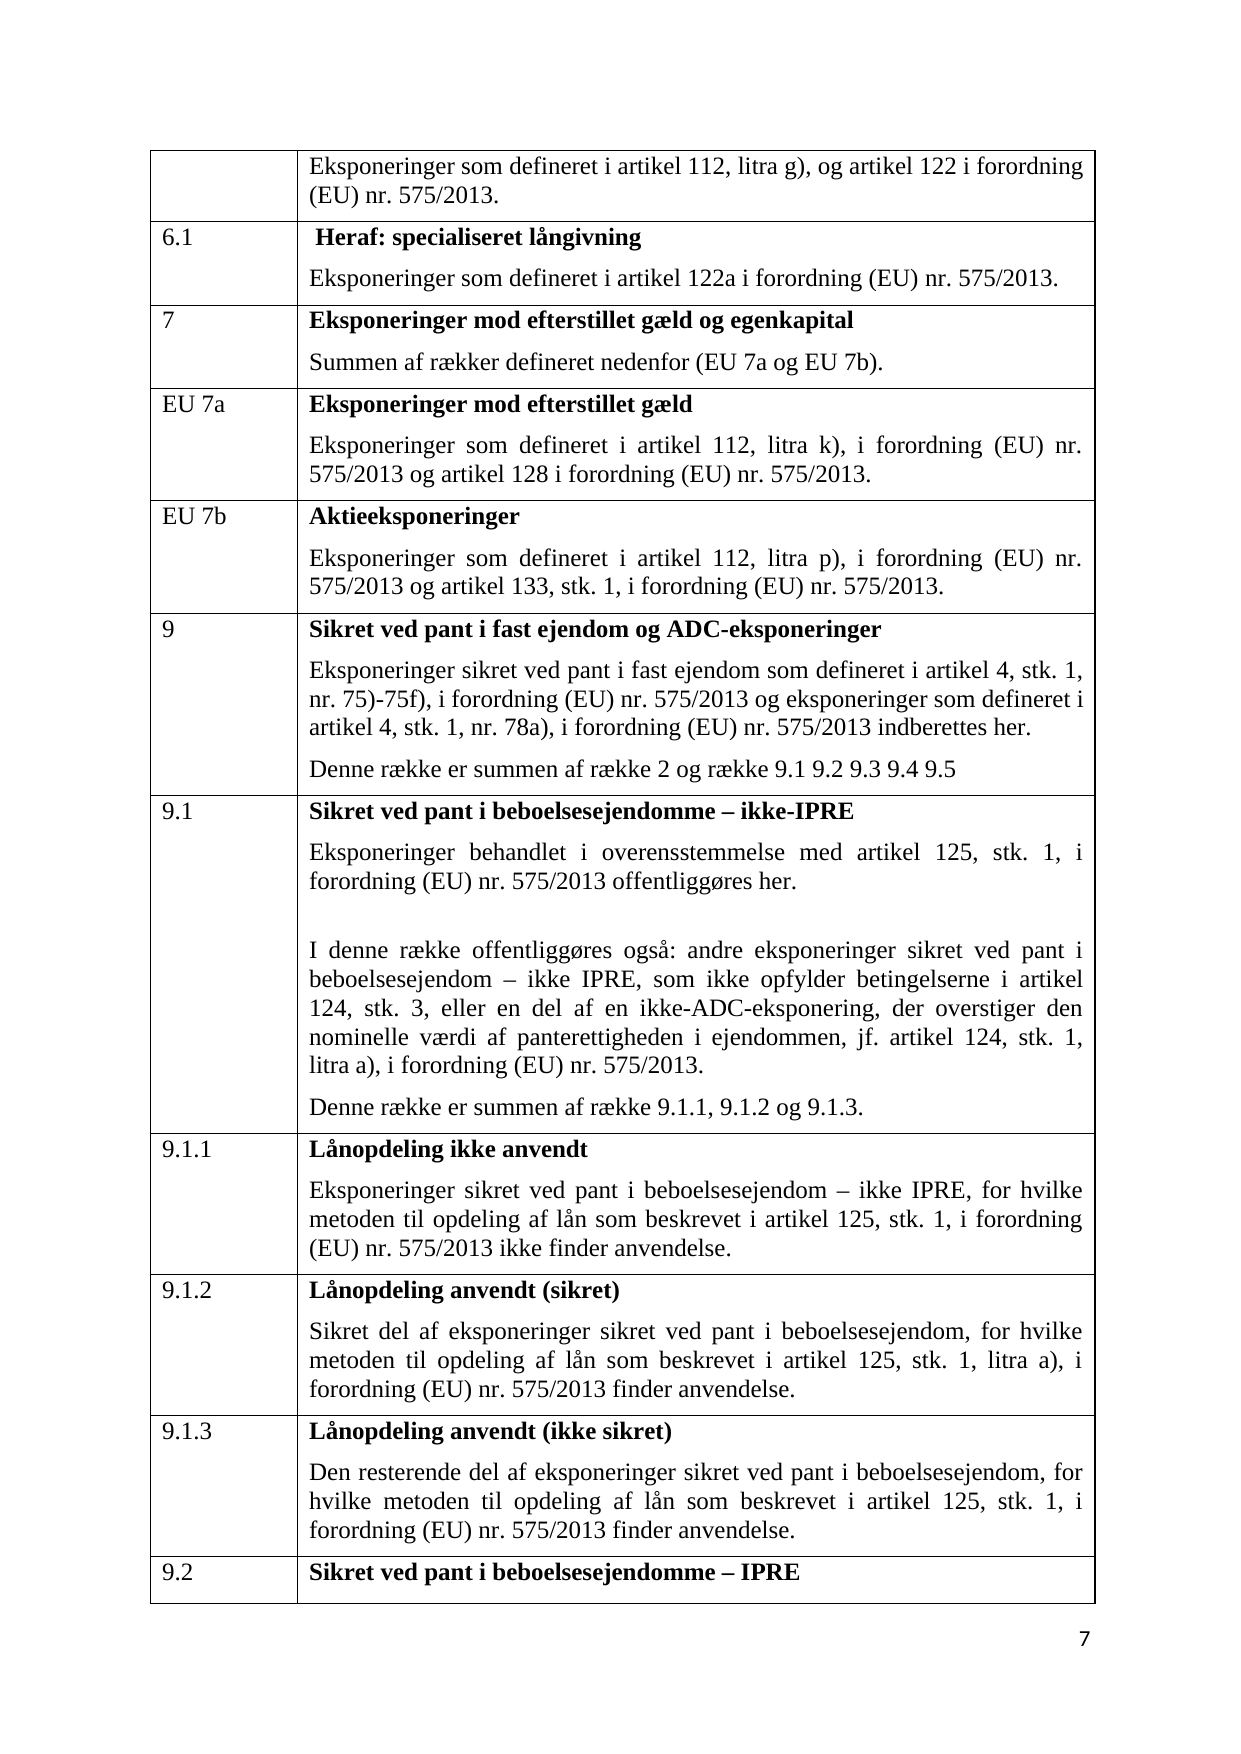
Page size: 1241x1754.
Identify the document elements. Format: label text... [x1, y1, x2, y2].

table_cell 9.1.3 [151, 1416, 297, 1556]
table_cell 9.1.2 [151, 1275, 297, 1415]
table_cell 9.1.1 [151, 1134, 297, 1274]
table_cell Eksponeringer mod efterstillet gæld Eksponeringer som defineret i artikel 112, litra k), i forordning (EU) nr. 575/2013 og artikel 128 i forordning (EU) nr. 575/2013. [298, 389, 1094, 500]
table_cell Eksponeringer mod efterstillet gæld og egenkapital Summen af rækker defineret nedenfor (EU 7a og EU 7b). [298, 306, 1094, 388]
table_cell 9.1 [151, 796, 297, 1133]
table_cell Sikret ved pant i fast ejendom og ADC-eksponeringer Eksponeringer sikret ved pant i fast ejendom som defineret i artikel 4, stk. 1, nr. 75)-75f), i forordning (EU) nr. 575/2013 og eksponeringer som defineret i artikel 4, stk. 1, nr. 78a), i forordning (EU) nr. 575/2013 indberettes her. Denne række er summen af række 2 og række 9.1 9.2 9.3 9.4 9.5 [298, 614, 1094, 795]
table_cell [298, 151, 1094, 221]
table_cell Lånopdeling anvendt (ikke sikret) Den resterende del af eksponeringer sikret ved pant i beboelsesejendom, for hvilke metoden til opdeling af lån som beskrevet i artikel 125, stk. 1, i forordning (EU) nr. 575/2013 finder anvendelse. [298, 1416, 1094, 1556]
table_cell Heraf: specialiseret långivning Eksponeringer som defineret i artikel 122a i forordning (EU) nr. 575/2013. [298, 222, 1094, 304]
table_cell EU 7a [151, 389, 297, 500]
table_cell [298, 1557, 1094, 1603]
table_cell 9.2 [151, 1557, 297, 1603]
table_cell Aktieeksponeringer Eksponeringer som defineret i artikel 112, litra p), i forordning (EU) nr. 575/2013 og artikel 133, stk. 1, i forordning (EU) nr. 575/2013. [298, 501, 1094, 613]
table_cell EU 7b [151, 501, 297, 613]
table_cell Sikret ved pant i beboelsesejendomme – ikke-IPRE Eksponeringer behandlet i overensstemmelse med artikel 125, stk. 1, i forordning (EU) nr. 575/2013 offentliggøres her. I denne række offentliggøres også: andre eksponeringer sikret ved pant i beboelsesejendom – ikke IPRE, som ikke opfylder betingelserne i artikel 124, stk. 3, eller en del af en ikke-ADC-eksponering, der overstiger den nominelle værdi af panterettigheden i ejendommen, jf. artikel 124, stk. 1, litra a), i forordning (EU) nr. 575/2013. Denne række er summen af række 9.1.1, 9.1.2 og 9.1.3. [298, 796, 1094, 1133]
table_cell Lånopdeling ikke anvendt Eksponeringer sikret ved pant i beboelsesejendom – ikke IPRE, for hvilke metoden til opdeling af lån som beskrevet i artikel 125, stk. 1, i forordning (EU) nr. 575/2013 ikke finder anvendelse. [298, 1134, 1094, 1274]
table_cell 6 [151, 151, 297, 221]
table_cell 9 [151, 614, 297, 795]
table_cell Lånopdeling anvendt (sikret) Sikret del af eksponeringer sikret ved pant i beboelsesejendom, for hvilke metoden til opdeling af lån som beskrevet i artikel 125, stk. 1, litra a), i forordning (EU) nr. 575/2013 finder anvendelse. [298, 1275, 1094, 1415]
table_cell 7 [151, 306, 297, 388]
table_cell 6.1 [151, 222, 297, 304]
